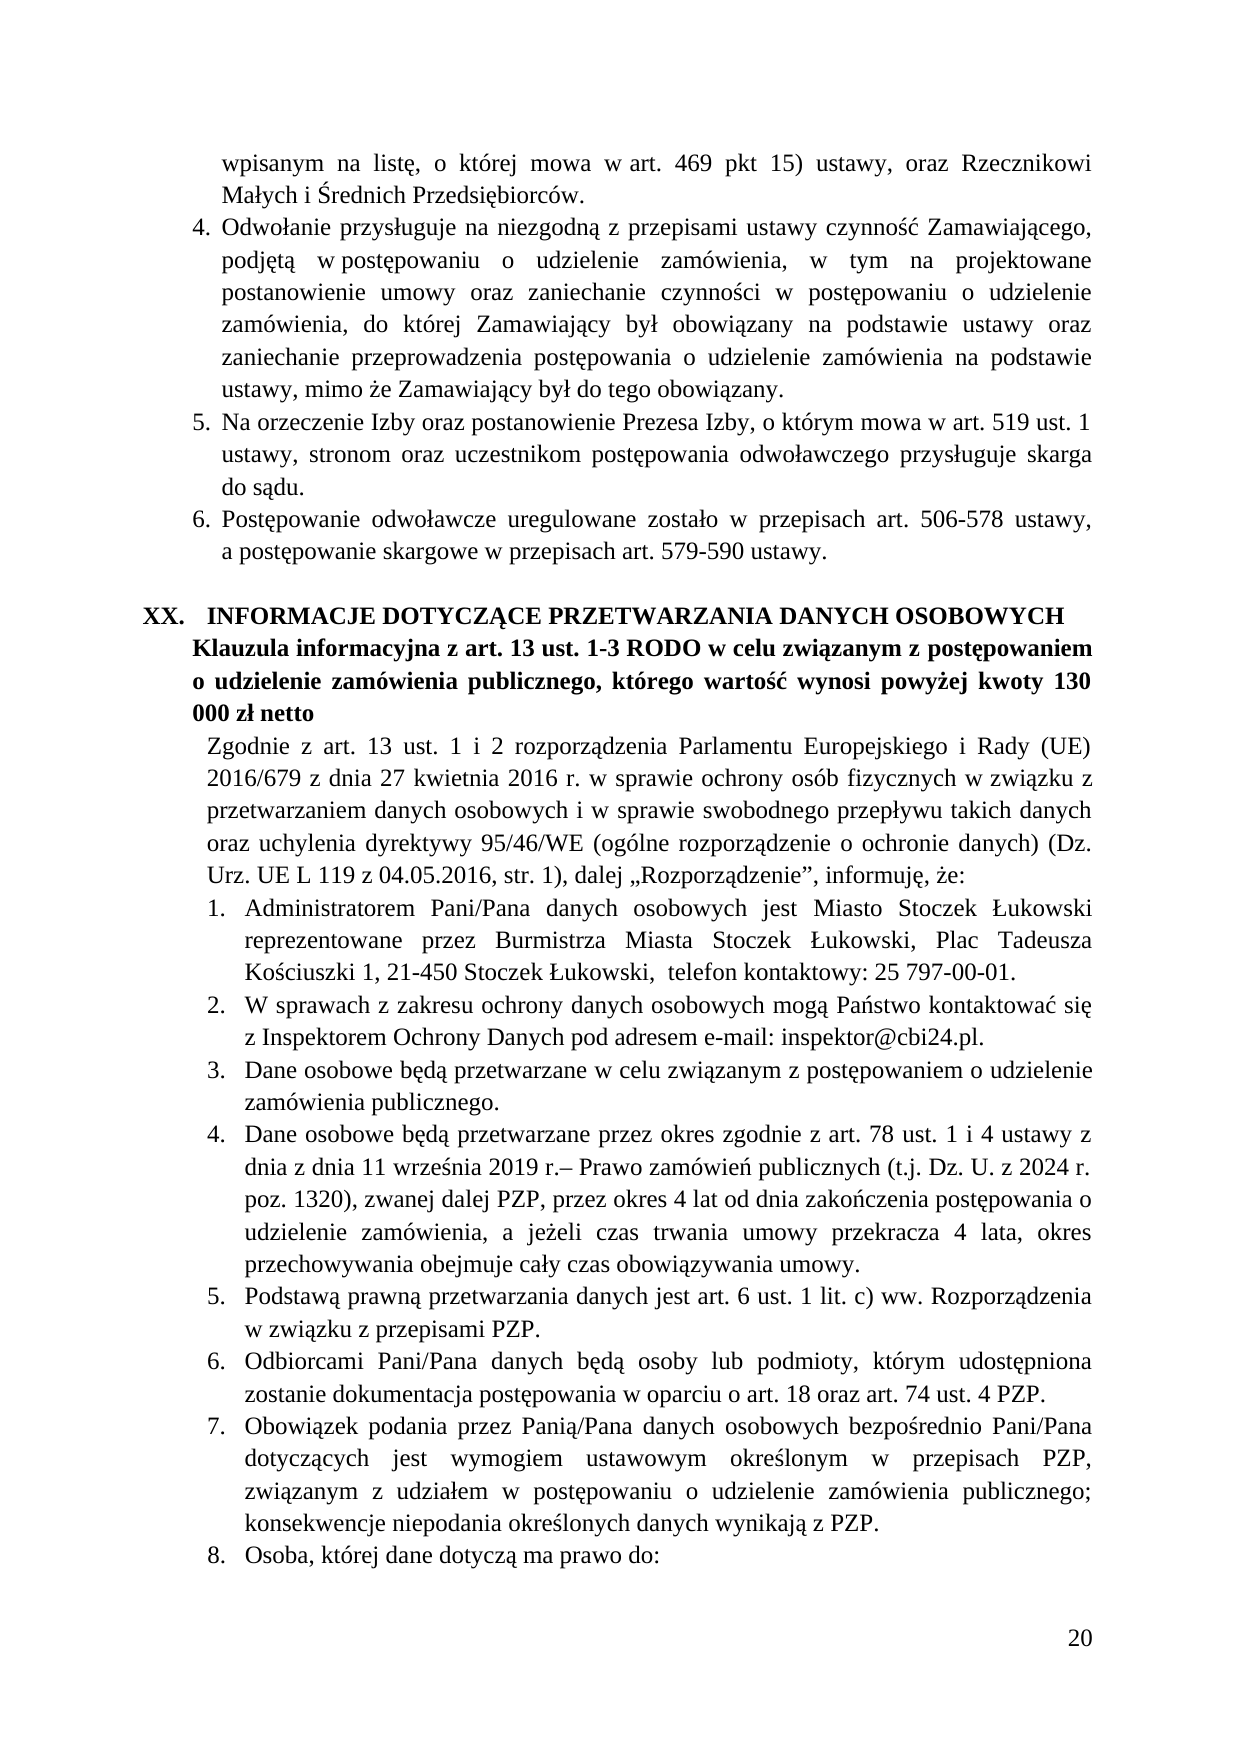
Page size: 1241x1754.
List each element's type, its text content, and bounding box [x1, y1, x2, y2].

list W sprawach z zakresu ochrony danych osobowych mogą Państwo kontaktować się z Inspektorem Ochrony Danych pod adresem e-mail: inspektor@cbi24.pl. [207, 990, 1093, 1051]
list Dane osobowe będą przetwarzane przez okres zgodnie z art. 78 ust. 1 i 4 ustawy z dnia z dnia 11 września 2019 r.– Prawo zamówień publicznych (t.j. Dz. U. z 2024 r. poz. 1320), zwanej dalej PZP, przez okres 4 lat od dnia zakończenia postępowania o udzielenie zamówienia, a jeżeli czas trwania umowy przekracza 4 lata, okres przechowywania obejmuje cały czas obowiązywania umowy. [207, 1119, 1093, 1278]
list Postępowanie odwoławcze uregulowane zostało w przepisach art. 506-578 ustawy, a postępowanie skargowe w przepisach art. 579-590 ustawy. [192, 504, 1093, 565]
list Administratorem Pani/Pana danych osobowych jest Miasto Stoczek Łukowski reprezentowane przez Burmistrza Miasta Stoczek Łukowski, Plac Tadeusza Kościuszki 1, 21-450 Stoczek Łukowski, telefon kontaktowy: 25 797-00-01. [207, 893, 1093, 986]
list Na orzeczenie Izby oraz postanowienie Prezesa Izby, o którym mowa w art. 519 ust. 1 ustawy, stronom oraz uczestnikom postępowania odwoławczego przysługuje skarga do sądu. [192, 407, 1093, 500]
list Osoba, której dane dotyczą ma prawo do: [207, 1541, 1093, 1569]
list Odwołanie przysługuje na niezgodną z przepisami ustawy czynność Zamawiającego, podjętą w postępowaniu o udzielenie zamówienia, w tym na projektowane postanowienie umowy oraz zaniechanie czynności w postępowaniu o udzielenie zamówienia, do której Zamawiający był obowiązany na podstawie ustawy oraz zaniechanie przeprowadzenia postępowania o udzielenie zamówienia na podstawie ustawy, mimo że Zamawiający był do tego obowiązany. [192, 212, 1093, 403]
text Zgodnie z art. 13 ust. 1 i 2 rozporządzenia Parlamentu Europejskiego i Rady (UE) 2016/679 z dnia 27 kwietnia 2016 r. w sprawie ochrony osób fizycznych w związku z przetwarzaniem danych osobowych i w sprawie swobodnego przepływu takich danych oraz uchylenia dyrektywy 95/46/WE (ogólne rozporządzenie o ochronie danych) (Dz. Urz. UE L 119 z 04.05.2016, str. 1), dalej „Rozporządzenie”, informuję, że: [207, 731, 1093, 889]
list Obowiązek podania przez Panią/Pana danych osobowych bezpośrednio Pani/Pana dotyczących jest wymogiem ustawowym określonym w przepisach PZP, związanym z udziałem w postępowaniu o udzielenie zamówienia publicznego; konsekwencje niepodania określonych danych wynikają z PZP. [207, 1411, 1093, 1537]
list Odbiorcami Pani/Pana danych będą osoby lub podmioty, którym udostępniona zostanie dokumentacja postępowania w oparciu o art. 18 oraz art. 74 ust. 4 PZP. [207, 1346, 1093, 1407]
list INFORMACJE DOTYCZĄCE PRZETWARZANIA DANYCH OSOBOWYCH [185, 601, 1093, 630]
list Podstawą prawną przetwarzania danych jest art. 6 ust. 1 lit. c) ww. Rozporządzenia w związku z przepisami PZP. [207, 1281, 1093, 1343]
text Klauzula informacyjna z art. 13 ust. 1-3 RODO w celu związanym z postępowaniem o udzielenie zamówienia publicznego, którego wartość wynosi powyżej kwoty 130 000 zł netto [192, 633, 1093, 727]
list Dane osobowe będą przetwarzane w celu związanym z postępowaniem o udzielenie zamówienia publicznego. [207, 1055, 1093, 1116]
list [192, 148, 1093, 209]
